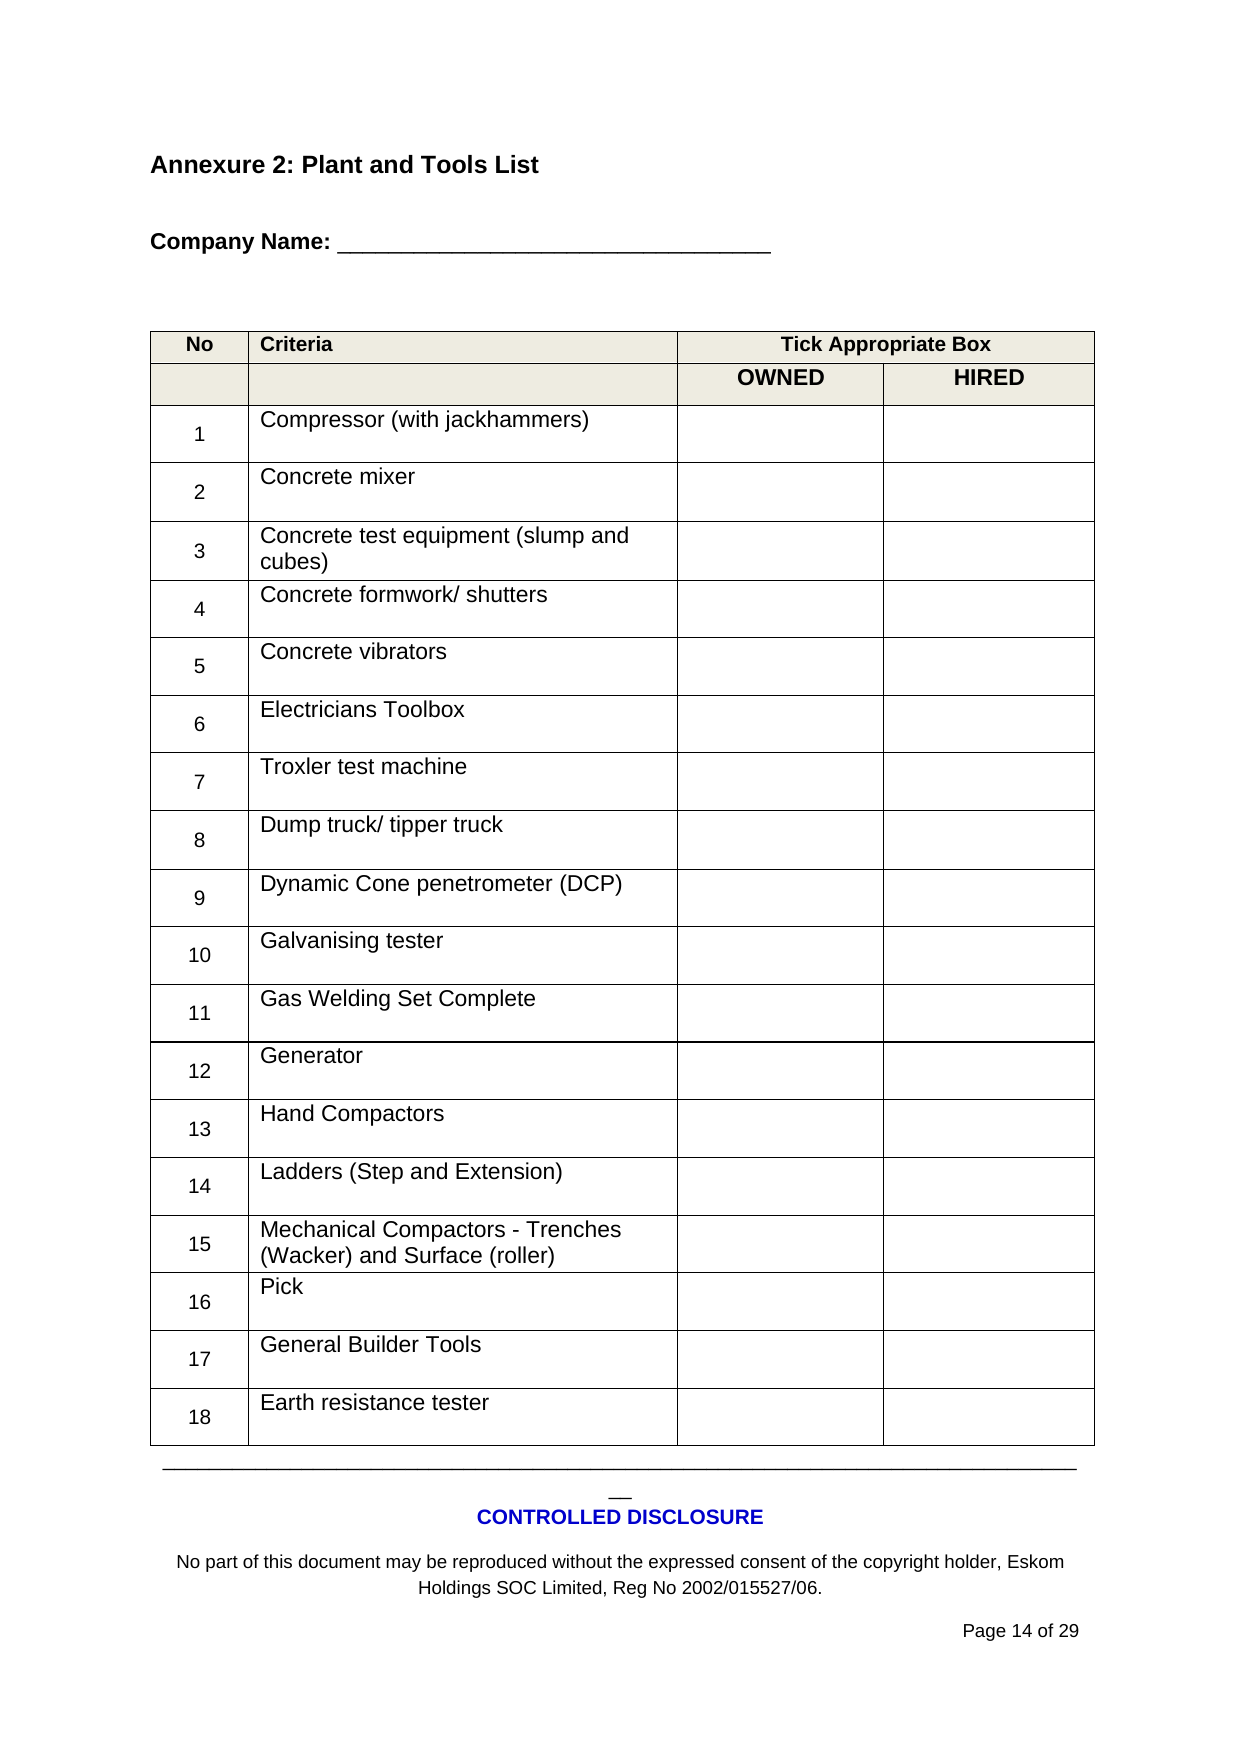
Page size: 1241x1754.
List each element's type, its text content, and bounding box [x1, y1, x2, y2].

table_cell 17 [151, 1331, 248, 1388]
table_cell [678, 581, 883, 637]
table_cell [884, 696, 1094, 752]
table_cell Dynamic Cone penetrometer (DCP) [249, 870, 677, 926]
table_cell Electricians Toolbox [249, 696, 677, 752]
table_cell 8 [151, 811, 248, 869]
table_cell Mechanical Compactors - Trenches (Wacker) and Surface (roller) [249, 1216, 677, 1272]
text Annexure 2: Plant and Tools List [150, 150, 1090, 179]
table_cell [678, 1331, 883, 1388]
table_cell [884, 1100, 1094, 1157]
table_cell 13 [151, 1100, 248, 1157]
table_header Criteria [249, 332, 677, 362]
table_cell Concrete mixer [249, 463, 677, 521]
table_cell [884, 1273, 1094, 1330]
table_cell General Builder Tools [249, 1331, 677, 1388]
table_cell 6 [151, 696, 248, 752]
table_cell 11 [151, 985, 248, 1041]
table_cell 12 [151, 1043, 248, 1099]
table_cell [678, 811, 883, 869]
table_cell [884, 753, 1094, 810]
table_cell [678, 753, 883, 810]
table_cell 2 [151, 463, 248, 521]
table_cell 15 [151, 1216, 248, 1272]
text Company Name: __________________________________ [150, 228, 1090, 254]
table_cell 14 [151, 1158, 248, 1214]
table_cell [678, 1158, 883, 1214]
table_cell [884, 927, 1094, 984]
table_cell [678, 406, 883, 462]
table_cell [884, 1158, 1094, 1214]
table_cell [678, 1273, 883, 1330]
table_cell [678, 522, 883, 580]
table_cell 5 [151, 638, 248, 695]
table_cell Compressor (with jackhammers) [249, 406, 677, 462]
table_cell [678, 1100, 883, 1157]
table_cell 10 [151, 927, 248, 984]
table_cell 9 [151, 870, 248, 926]
table_cell Generator [249, 1043, 677, 1099]
table_cell [678, 870, 883, 926]
table_cell [678, 927, 883, 984]
table_cell [678, 463, 883, 521]
table_cell [884, 406, 1094, 462]
table_cell [884, 870, 1094, 926]
table_cell [678, 638, 883, 695]
table_cell OWNED [678, 364, 883, 405]
table_cell Troxler test machine [249, 753, 677, 810]
table_cell 16 [151, 1273, 248, 1330]
table_cell [884, 985, 1094, 1041]
table_cell [884, 1216, 1094, 1272]
table_cell 7 [151, 753, 248, 810]
table_cell HIRED [884, 364, 1094, 405]
table_cell 3 [151, 522, 248, 580]
table_cell [678, 1389, 883, 1445]
table_cell [884, 581, 1094, 637]
table_header Tick Appropriate Box [678, 332, 1094, 362]
table_cell Concrete test equipment (slump and cubes) [249, 522, 677, 580]
table_cell Concrete formwork/ shutters [249, 581, 677, 637]
table_cell [884, 522, 1094, 580]
table_cell 1 [151, 406, 248, 462]
table_cell [678, 985, 883, 1041]
table_cell Earth resistance tester [249, 1389, 677, 1445]
table_cell Galvanising tester [249, 927, 677, 984]
table_cell Pick [249, 1273, 677, 1330]
table_cell [678, 696, 883, 752]
table_cell [884, 638, 1094, 695]
table_cell [678, 1043, 883, 1099]
table_header No [151, 332, 248, 362]
table_cell [884, 811, 1094, 869]
table_cell Concrete vibrators [249, 638, 677, 695]
table_cell [249, 364, 677, 405]
table_cell [151, 364, 248, 405]
table_cell 18 [151, 1389, 248, 1445]
table_cell [884, 1043, 1094, 1099]
table_cell [884, 1389, 1094, 1445]
table_cell [678, 1216, 883, 1272]
table_cell Dump truck/ tipper truck [249, 811, 677, 869]
table_cell 4 [151, 581, 248, 637]
table_cell Ladders (Step and Extension) [249, 1158, 677, 1214]
table_cell Gas Welding Set Complete [249, 985, 677, 1041]
table_cell [884, 463, 1094, 521]
table_cell Hand Compactors [249, 1100, 677, 1157]
table_cell [884, 1331, 1094, 1388]
